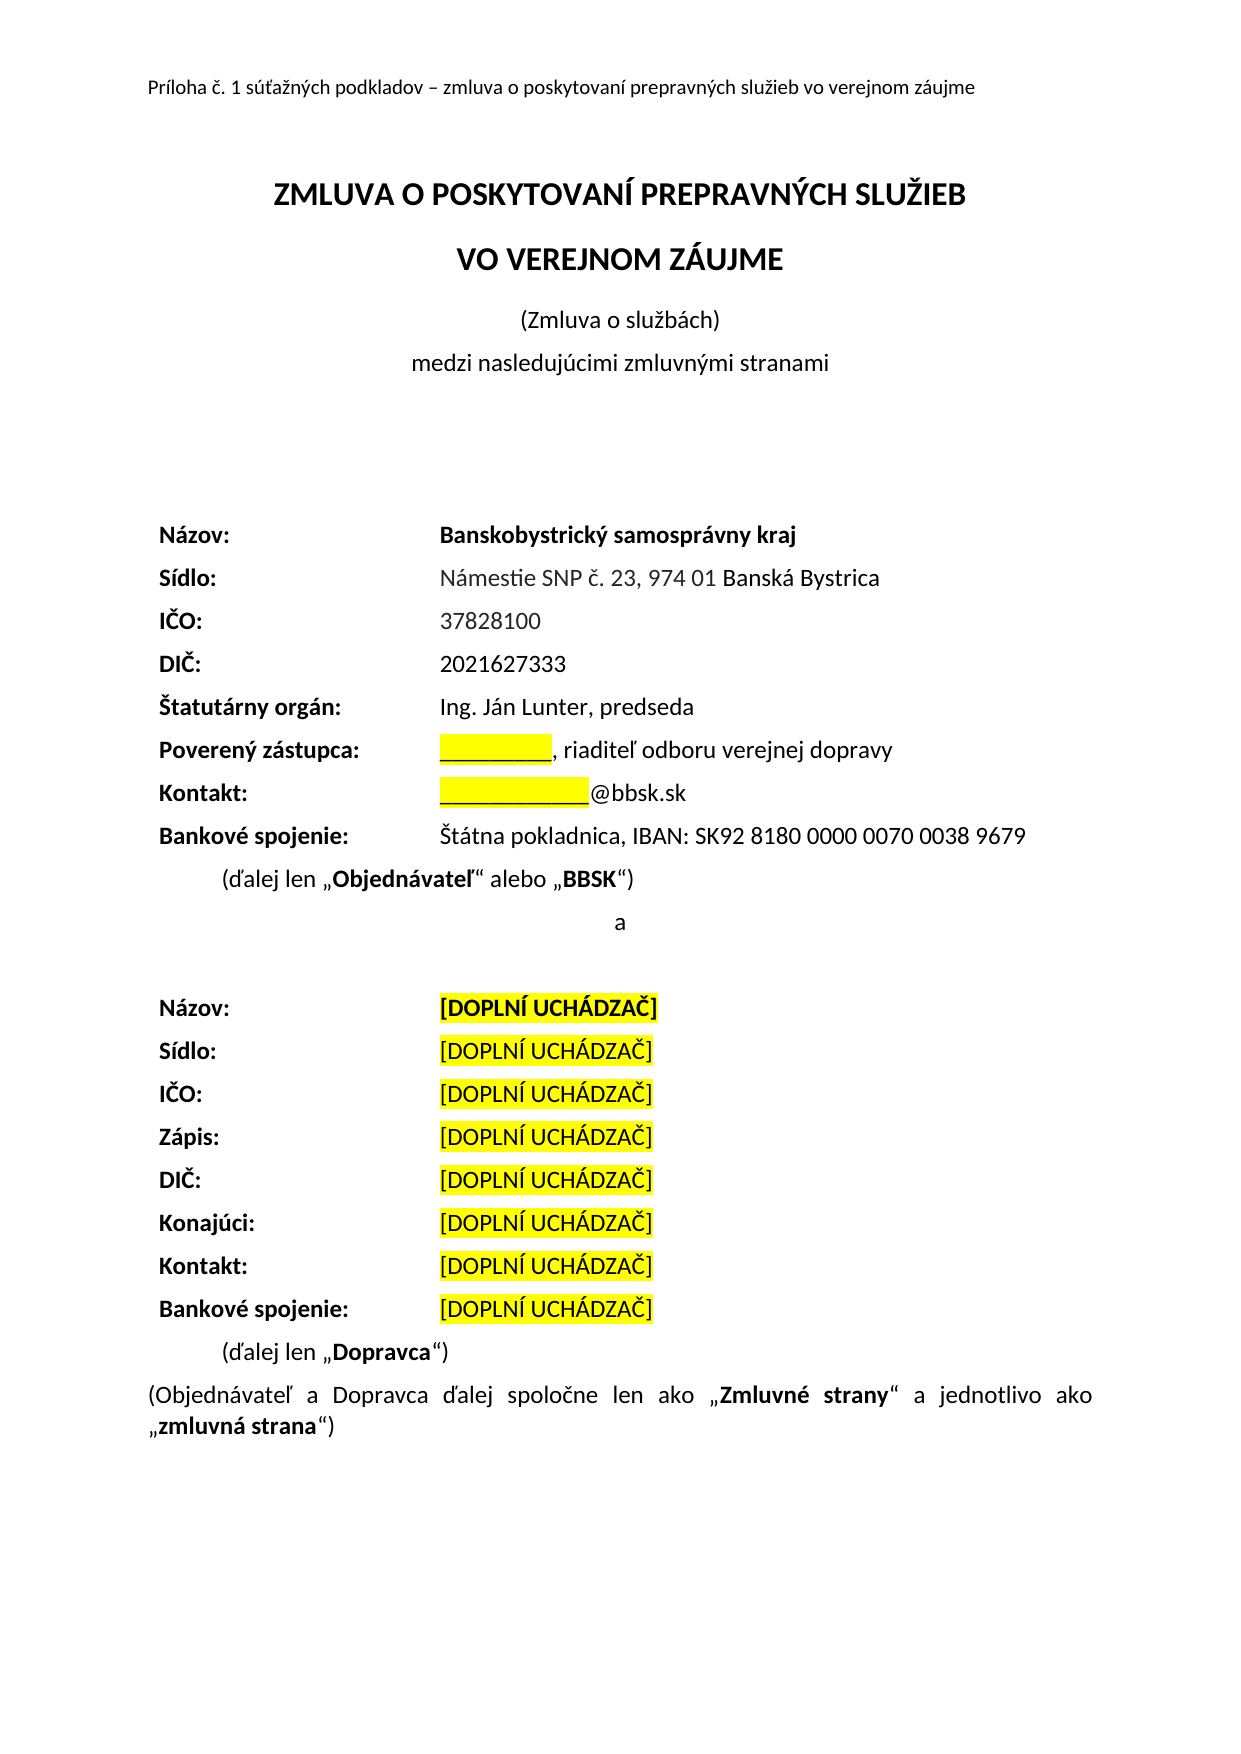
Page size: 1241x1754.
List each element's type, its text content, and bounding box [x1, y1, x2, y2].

table_cell Konajúci: [148, 1208, 428, 1251]
table_header [DOPLNÍ UCHÁDZAČ] [428, 993, 1107, 1035]
table_cell Kontakt: [148, 1251, 428, 1293]
table_cell Námestie SNP č. 23, 974 01 Banská Bystrica [428, 562, 1107, 605]
table_header Názov: [148, 993, 428, 1035]
text (ďalej len „Dopravca“) [148, 1337, 1093, 1367]
table_cell Štátna pokladnica, IBAN: SK92 8180 0000 0070 0038 9679 [428, 820, 1107, 863]
table_cell IČO: [148, 1079, 428, 1121]
table_cell DIČ: [148, 1165, 428, 1207]
table_cell Zápis: [148, 1121, 428, 1164]
table_cell Poverený zástupca: [148, 734, 428, 777]
table_cell [DOPLNÍ UCHÁDZAČ] [428, 1079, 1107, 1121]
table_cell [DOPLNÍ UCHÁDZAČ] [428, 1208, 1107, 1251]
table_cell DIČ: [148, 648, 428, 691]
table_header Názov: [148, 519, 428, 562]
table_cell [DOPLNÍ UCHÁDZAČ] [428, 1251, 1107, 1293]
table_cell Bankové spojenie: [148, 1294, 428, 1337]
table_cell [DOPLNÍ UCHÁDZAČ] [428, 1294, 1107, 1337]
table_cell Bankové spojenie: [148, 820, 428, 863]
text (ďalej len „Objednávateľ“ alebo „BBSK“) [148, 863, 1093, 894]
table_cell Kontakt: [148, 777, 428, 820]
table_cell Sídlo: [148, 562, 428, 605]
table_cell Ing. Ján Lunter, predseda [428, 691, 1107, 734]
text (Zmluva o službách) [148, 304, 1093, 334]
text medzi nasledujúcimi zmluvnými stranami [148, 347, 1093, 378]
table_cell Štatutárny orgán: [148, 691, 428, 734]
table_cell [DOPLNÍ UCHÁDZAČ] [428, 1035, 1107, 1078]
text a [148, 906, 1093, 937]
text (Objednávateľ a Dopravca ďalej spoločne len ako „Zmluvné strany“ a jednotlivo ako „zmluvná strana“) [148, 1379, 1093, 1441]
table_cell Sídlo: [148, 1035, 428, 1078]
text ZMLUVA O POSKYTOVANÍ PREPRAVNÝCH SLUŽIEB [148, 173, 1093, 213]
table_cell ____________@bbsk.sk [428, 777, 1107, 820]
table_cell [DOPLNÍ UCHÁDZAČ] [428, 1121, 1107, 1164]
text VO VEREJNOM ZÁUJME [148, 238, 1093, 279]
table_cell 37828100 [428, 605, 1107, 648]
table_cell 2021627333 [428, 648, 1107, 691]
table_cell [DOPLNÍ UCHÁDZAČ] [428, 1165, 1107, 1207]
table_cell IČO: [148, 605, 428, 648]
table_cell _________, riaditeľ odboru verejnej dopravy [428, 734, 1107, 777]
table_header Banskobystrický samosprávny kraj [428, 519, 1107, 562]
